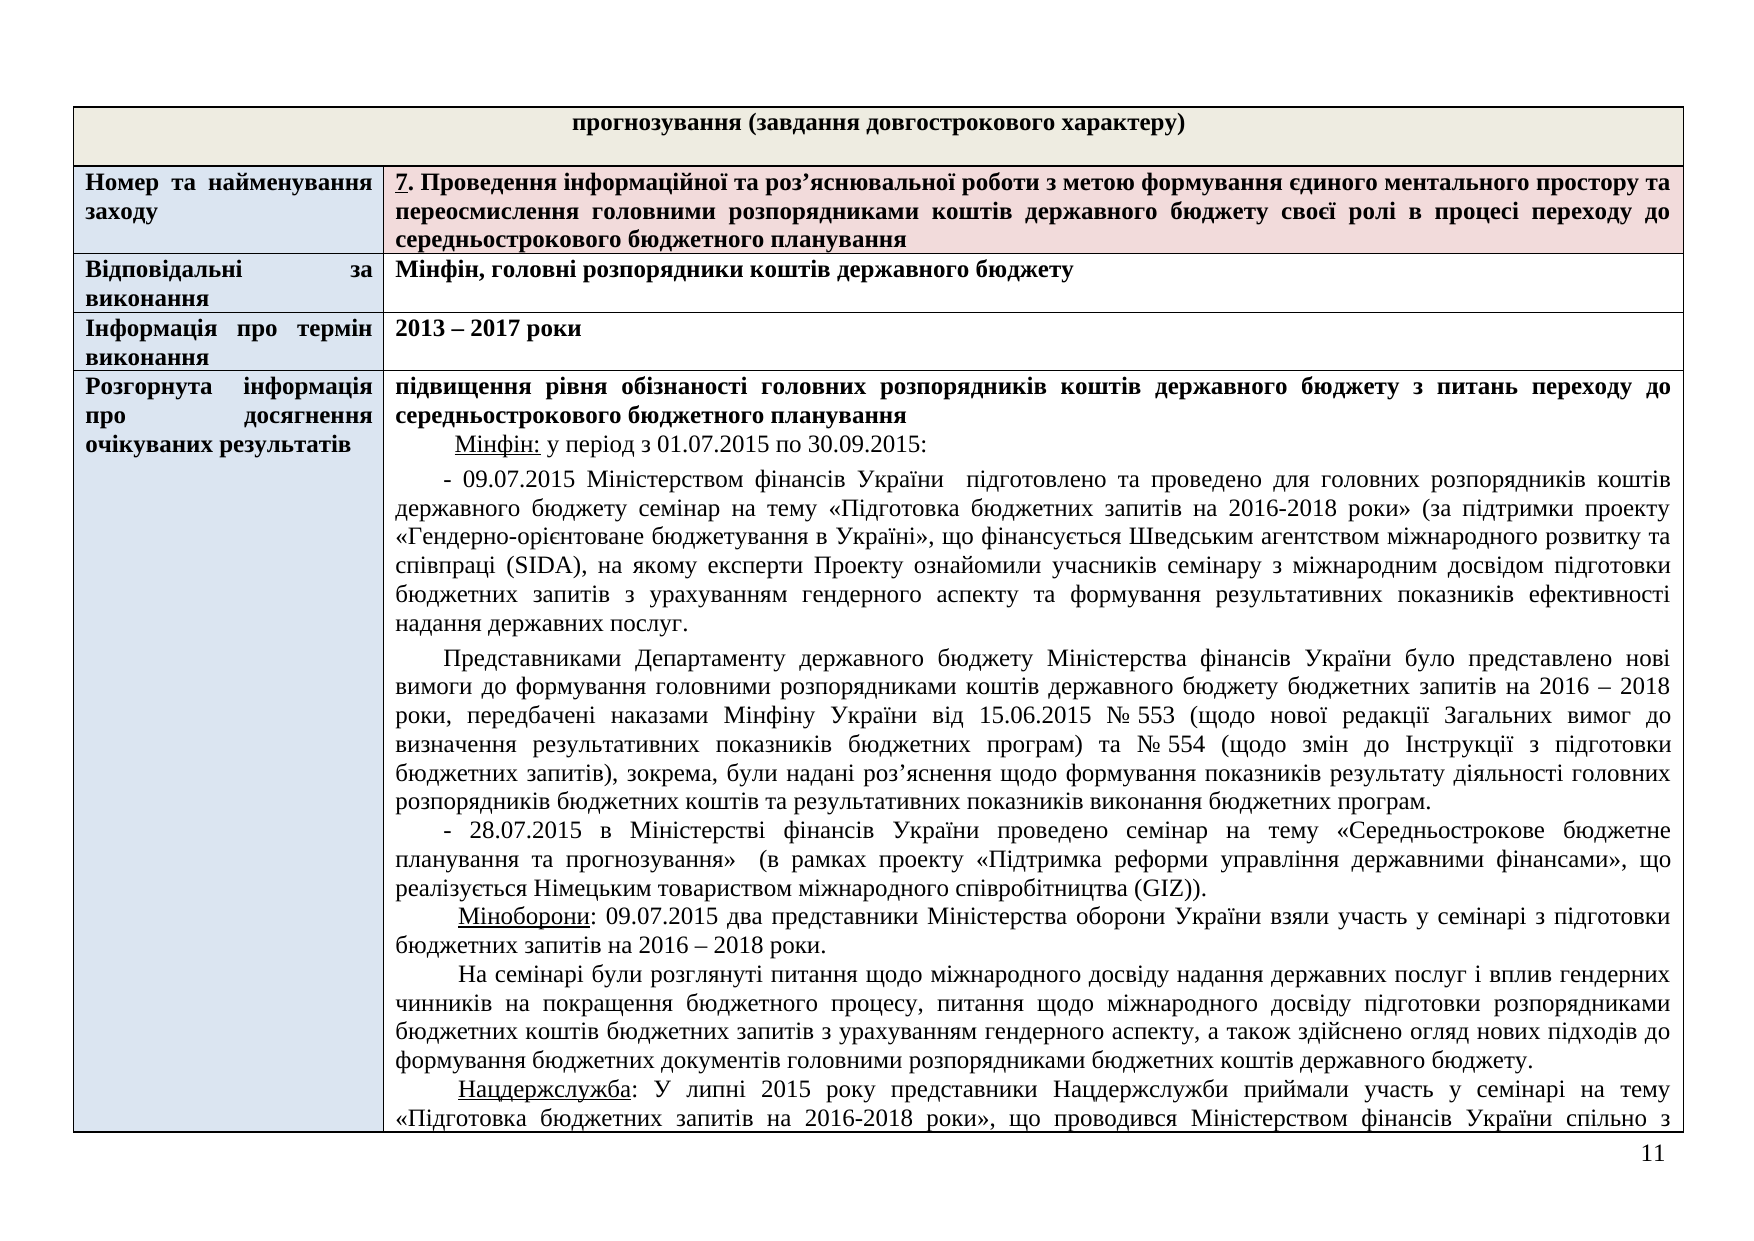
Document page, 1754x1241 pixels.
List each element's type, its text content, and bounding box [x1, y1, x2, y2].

table_header Номер та найменування заходу [74, 167, 383, 253]
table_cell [74, 108, 1683, 165]
table_cell 2013 – 2017 роки [384, 313, 1683, 370]
table_cell Мінфін, головні розпорядники коштів державного бюджету [384, 254, 1683, 312]
table_cell Відповідальні за виконання [74, 254, 383, 312]
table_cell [74, 371, 383, 1131]
table_cell Інформація про термін виконання [74, 313, 383, 370]
table_header 7. Проведення інформаційної та роз’яснювальної роботи з метою формування єдиного ментального простору та переосмислення головними розпорядниками коштів державного бюджету своєї ролі в процесі переходу до середньострокового бюджетного планування [384, 167, 1683, 253]
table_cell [384, 371, 1683, 1131]
